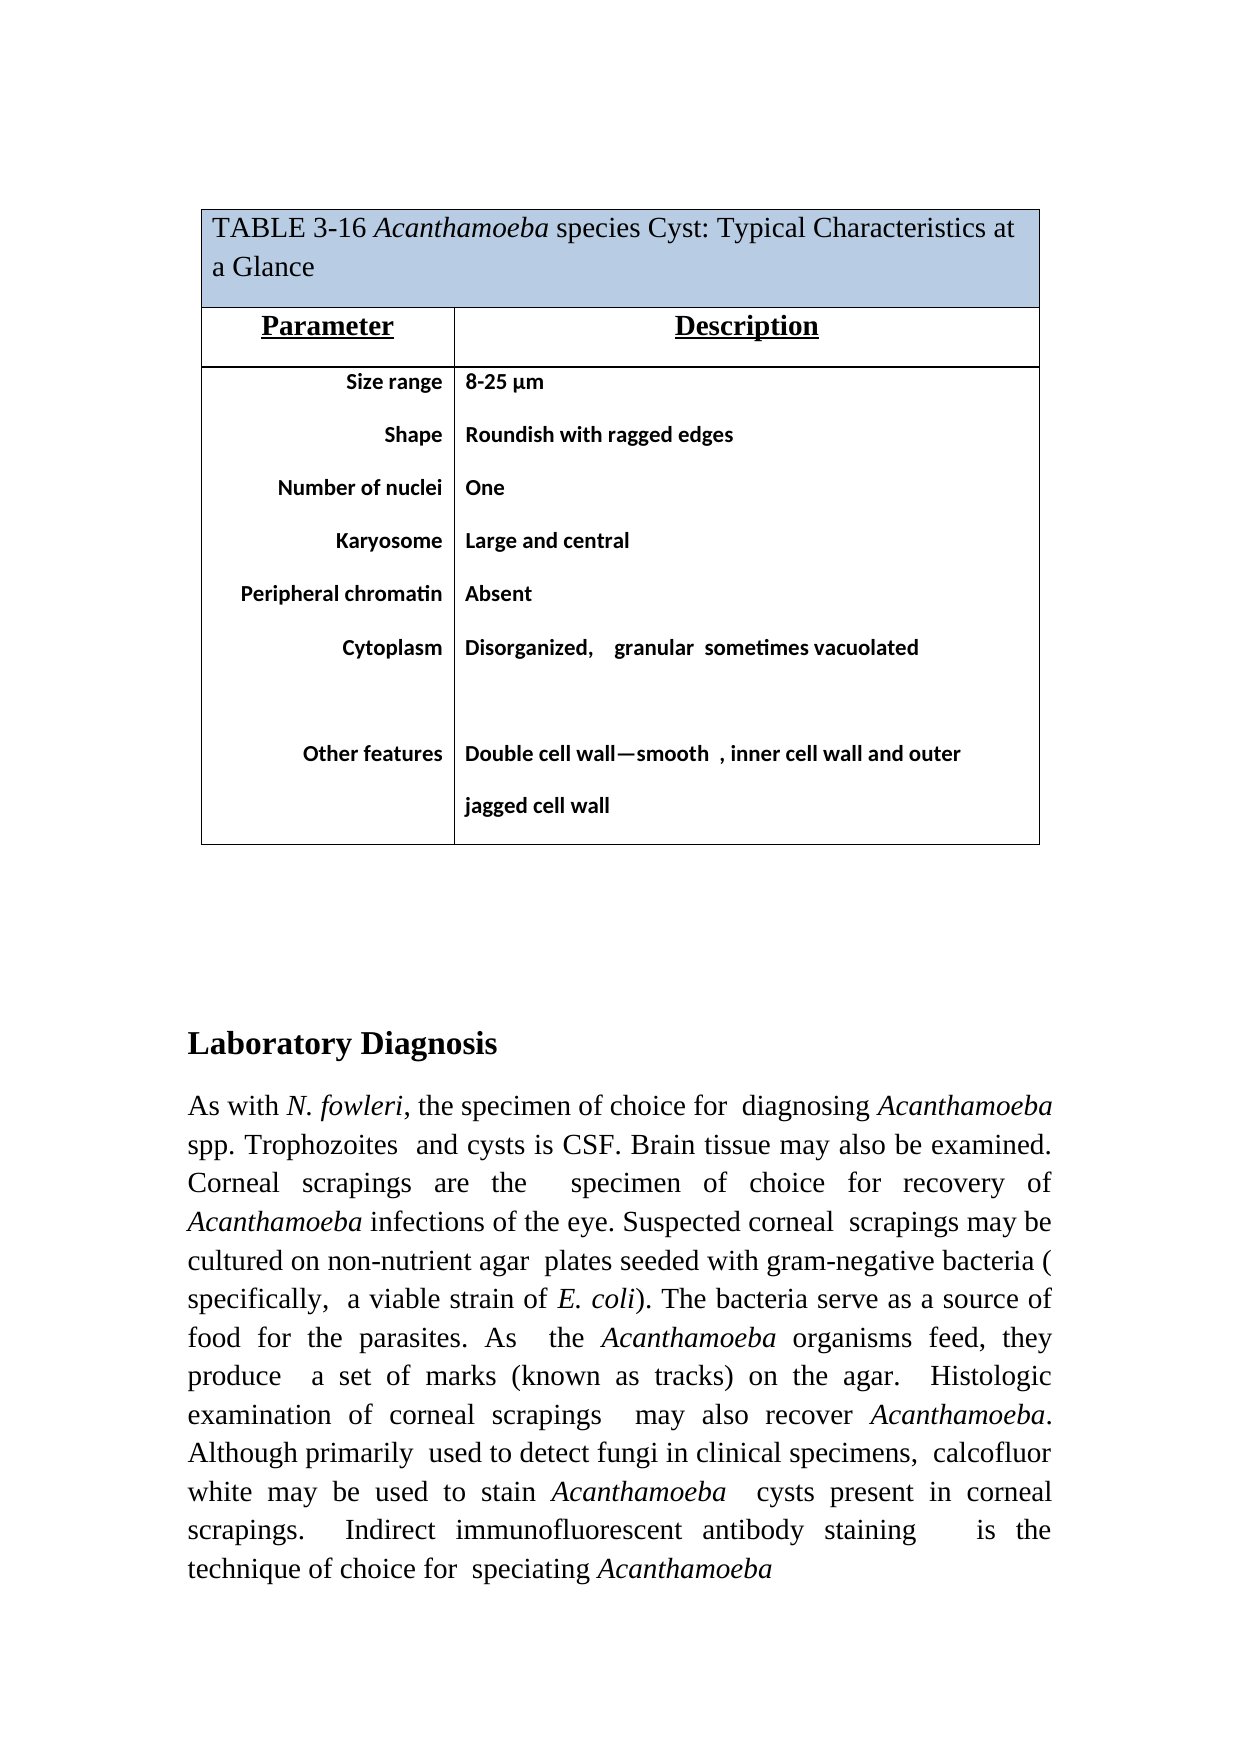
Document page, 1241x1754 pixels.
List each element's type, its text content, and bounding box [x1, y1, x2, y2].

table_cell Size range Shape Number of nuclei Karyosome Peripheral chromatin Cytoplasm Other features [202, 368, 454, 844]
table_cell 8-25 μm Roundish with ragged edges One Large and central Absent Disorganized, granular sometimes vacuolated Double cell wall—smooth , inner cell wall and outer jagged cell wall [455, 368, 1039, 844]
table_cell Description [455, 308, 1039, 366]
text As with N. fowleri, the specimen of choice for diagnosing Acanthamoeba spp. Trophozoites and cysts is CSF. Brain tissue may also be examined. Corneal scrapings are the specimen of choice for recovery of Acanthamoeba infections of the eye. Suspected corneal scrapings may be cultured on non-nutrient agar plates seeded with gram-negative bacteria ( specifically, a viable strain of E. coli). The bacteria serve as a source of food for the parasites. As the Acanthamoeba organisms feed, they produce a set of marks (known as tracks) on the agar. Histologic examination of corneal scrapings may also recover Acanthamoeba. Although primarily used to detect fungi in clinical specimens, calcofluor white may be used to stain Acanthamoeba cysts present in corneal scrapings. Indirect immunofluorescent antibody staining is the technique of choice for speciating Acanthamoeba [187, 1088, 1053, 1584]
text Laboratory Diagnosis [187, 1023, 1053, 1062]
table_cell Parameter [202, 308, 454, 366]
table_header TABLE 3-16 Acanthamoeba species Cyst: Typical Characteristics at a Glance [202, 210, 1039, 307]
